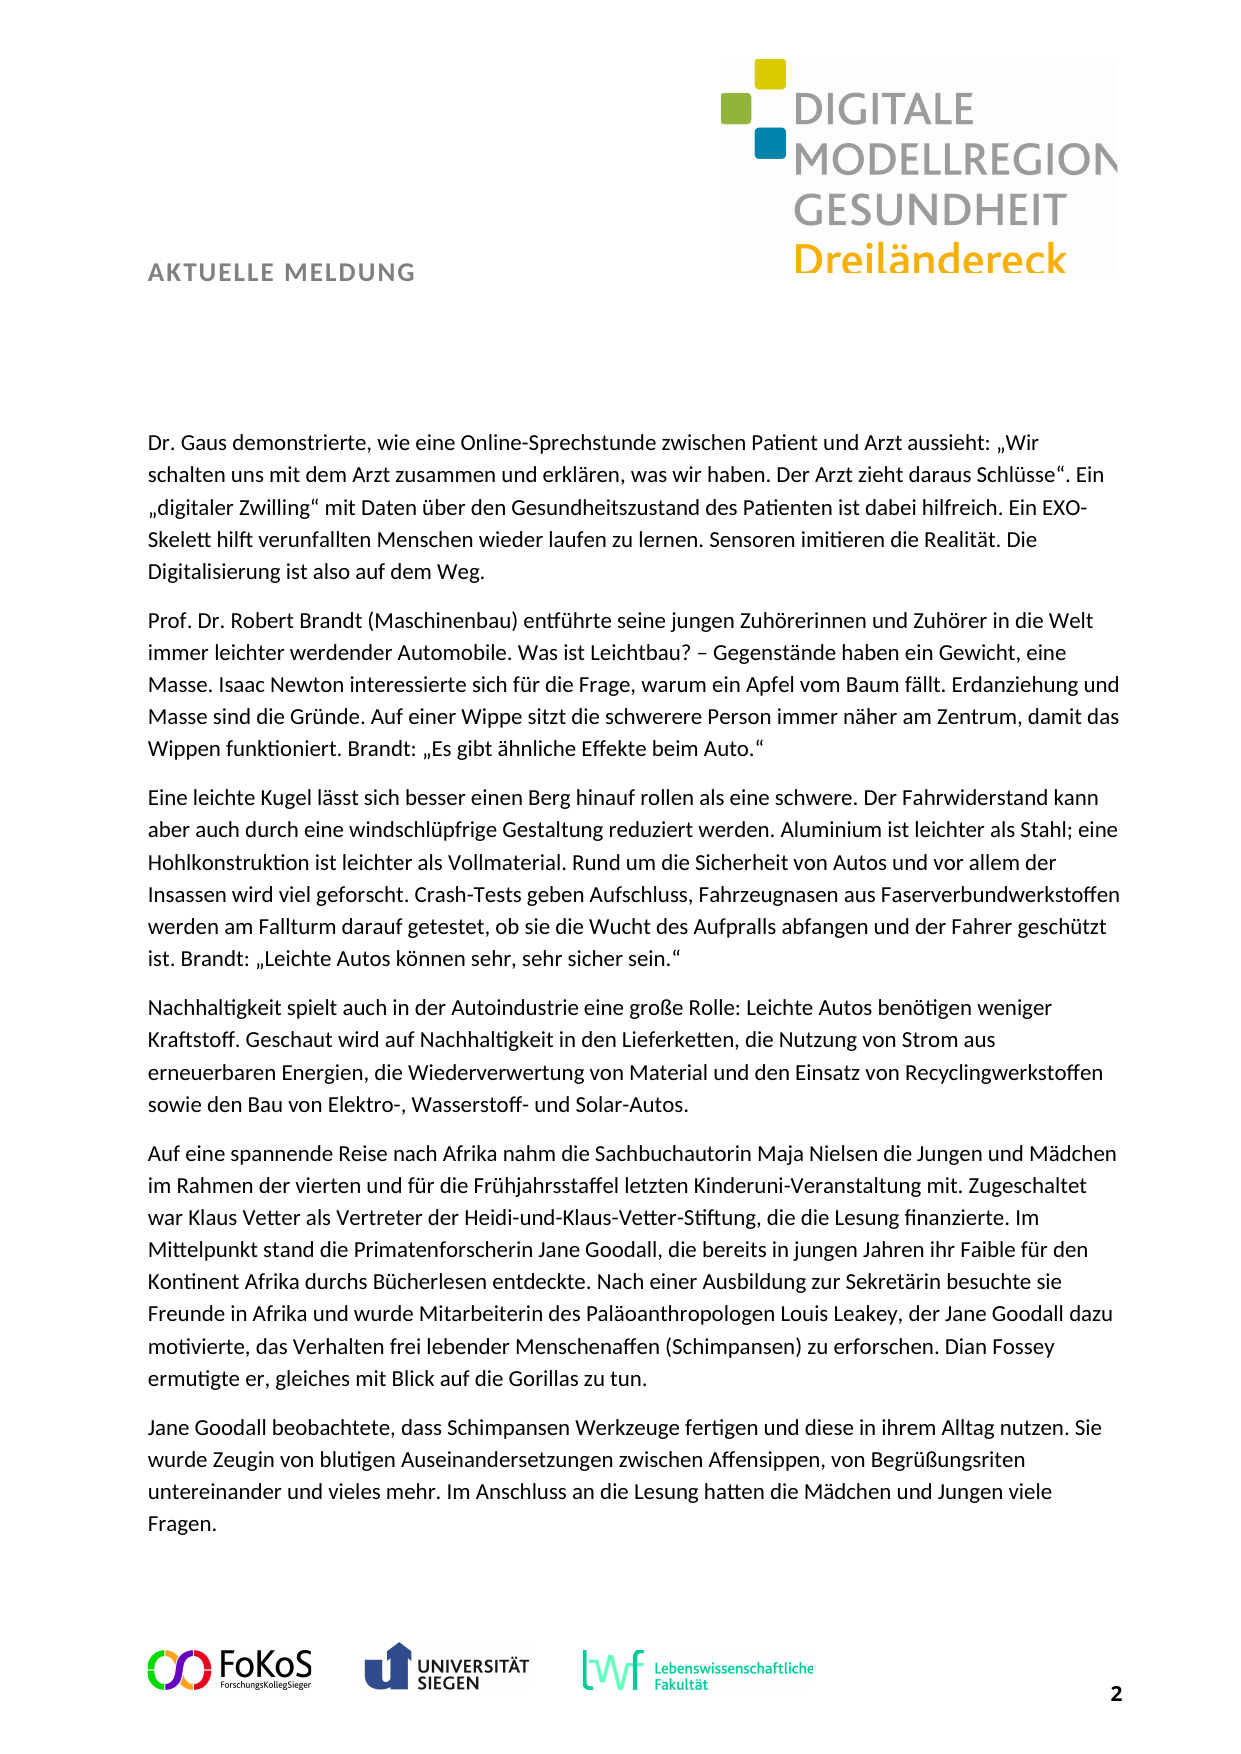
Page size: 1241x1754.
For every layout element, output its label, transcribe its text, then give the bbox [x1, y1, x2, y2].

picture [582, 1650, 813, 1690]
text Nachhaltigkeit spielt auch in der Autoindustrie eine große Rolle: Leichte Autos benötigen weniger Kraftstoff. Geschaut wird auf Nachhaltigkeit in den Lieferketten, die Nutzung von Strom aus erneuerbaren Energien, die Wiederverwertung von Material und den Einsatz von Recyclingwerkstoffen sowie den Bau von Elektro-, Wasserstoff- und Solar-Autos. [148, 993, 1122, 1118]
text Prof. Dr. Robert Brandt (Maschinenbau) entführte seine jungen Zuhörerinnen und Zuhörer in die Welt immer leichter werdender Automobile. Was ist Leichtbau? – Gegenstände haben ein Gewicht, eine Masse. Isaac Newton interessierte sich für die Frage, warum ein Apfel vom Baum fällt. Erdanziehung und Masse sind die Gründe. Auf einer Wippe sitzt die schwerere Person immer näher am Zentrum, damit das Wippen funktioniert. Brandt: „Es gibt ähnliche Effekte beim Auto.“ [148, 606, 1122, 763]
picture [147, 1650, 312, 1690]
text Dr. Gaus demonstrierte, wie eine Online-Sprechstunde zwischen Patient und Arzt aussieht: „Wir schalten uns mit dem Arzt zusammen und erklären, was wir haben. Der Arzt zieht daraus Schlüsse“. Ein „digitaler Zwilling“ mit Daten über den Gesundheitszustand des Patienten ist dabei hilfreich. Ein EXO-Skelett hilft verunfallten Menschen wieder laufen zu lernen. Sensoren imitieren die Realität. Die Digitalisierung ist also auf dem Weg. [148, 428, 1122, 585]
picture [720, 59, 1118, 272]
text Auf eine spannende Reise nach Afrika nahm die Sachbuchautorin Maja Nielsen die Jungen und Mädchen im Rahmen der vierten und für die Frühjahrsstaffel letzten Kinderuni-Veranstaltung mit. Zugeschaltet war Klaus Vetter als Vertreter der Heidi-und-Klaus-Vetter-Stiftung, die die Lesung finanzierte. Im Mittelpunkt stand die Primatenforscherin Jane Goodall, die bereits in jungen Jahren ihr Faible für den Kontinent Afrika durchs Bücherlesen entdeckte. Nach einer Ausbildung zur Sekretärin besuchte sie Freunde in Afrika und wurde Mitarbeiterin des Paläoanthropologen Louis Leakey, der Jane Goodall dazu motivierte, das Verhalten frei lebender Menschenaffen (Schimpansen) zu erforschen. Dian Fossey ermutigte er, gleiches mit Blick auf die Gorillas zu tun. [148, 1139, 1122, 1392]
text Eine leichte Kugel lässt sich besser einen Berg hinauf rollen als eine schwere. Der Fahrwiderstand kann aber auch durch eine windschlüpfrige Gestaltung reduziert werden. Aluminium ist leichter als Stahl; eine Hohlkonstruktion ist leichter als Vollmaterial. Rund um die Sicherheit von Autos und vor allem der Insassen wird viel geforscht. Crash-Tests geben Aufschluss, Fahrzeugnasen aus Faserverbundwerkstoffen werden am Fallturm darauf getestet, ob sie die Wucht des Aufpralls abfangen und der Fahrer geschützt ist. Brandt: „Leichte Autos können sehr, sehr sicher sein.“ [148, 783, 1122, 972]
picture [364, 1641, 530, 1690]
text Jane Goodall beobachtete, dass Schimpansen Werkzeuge fertigen und diese in ihrem Alltag nutzen. Sie wurde Zeugin von blutigen Auseinandersetzungen zwischen Affensippen, von Begrüßungsriten untereinander und vieles mehr. Im Anschluss an die Lesung hatten die Mädchen und Jungen viele Fragen. [148, 1413, 1122, 1537]
